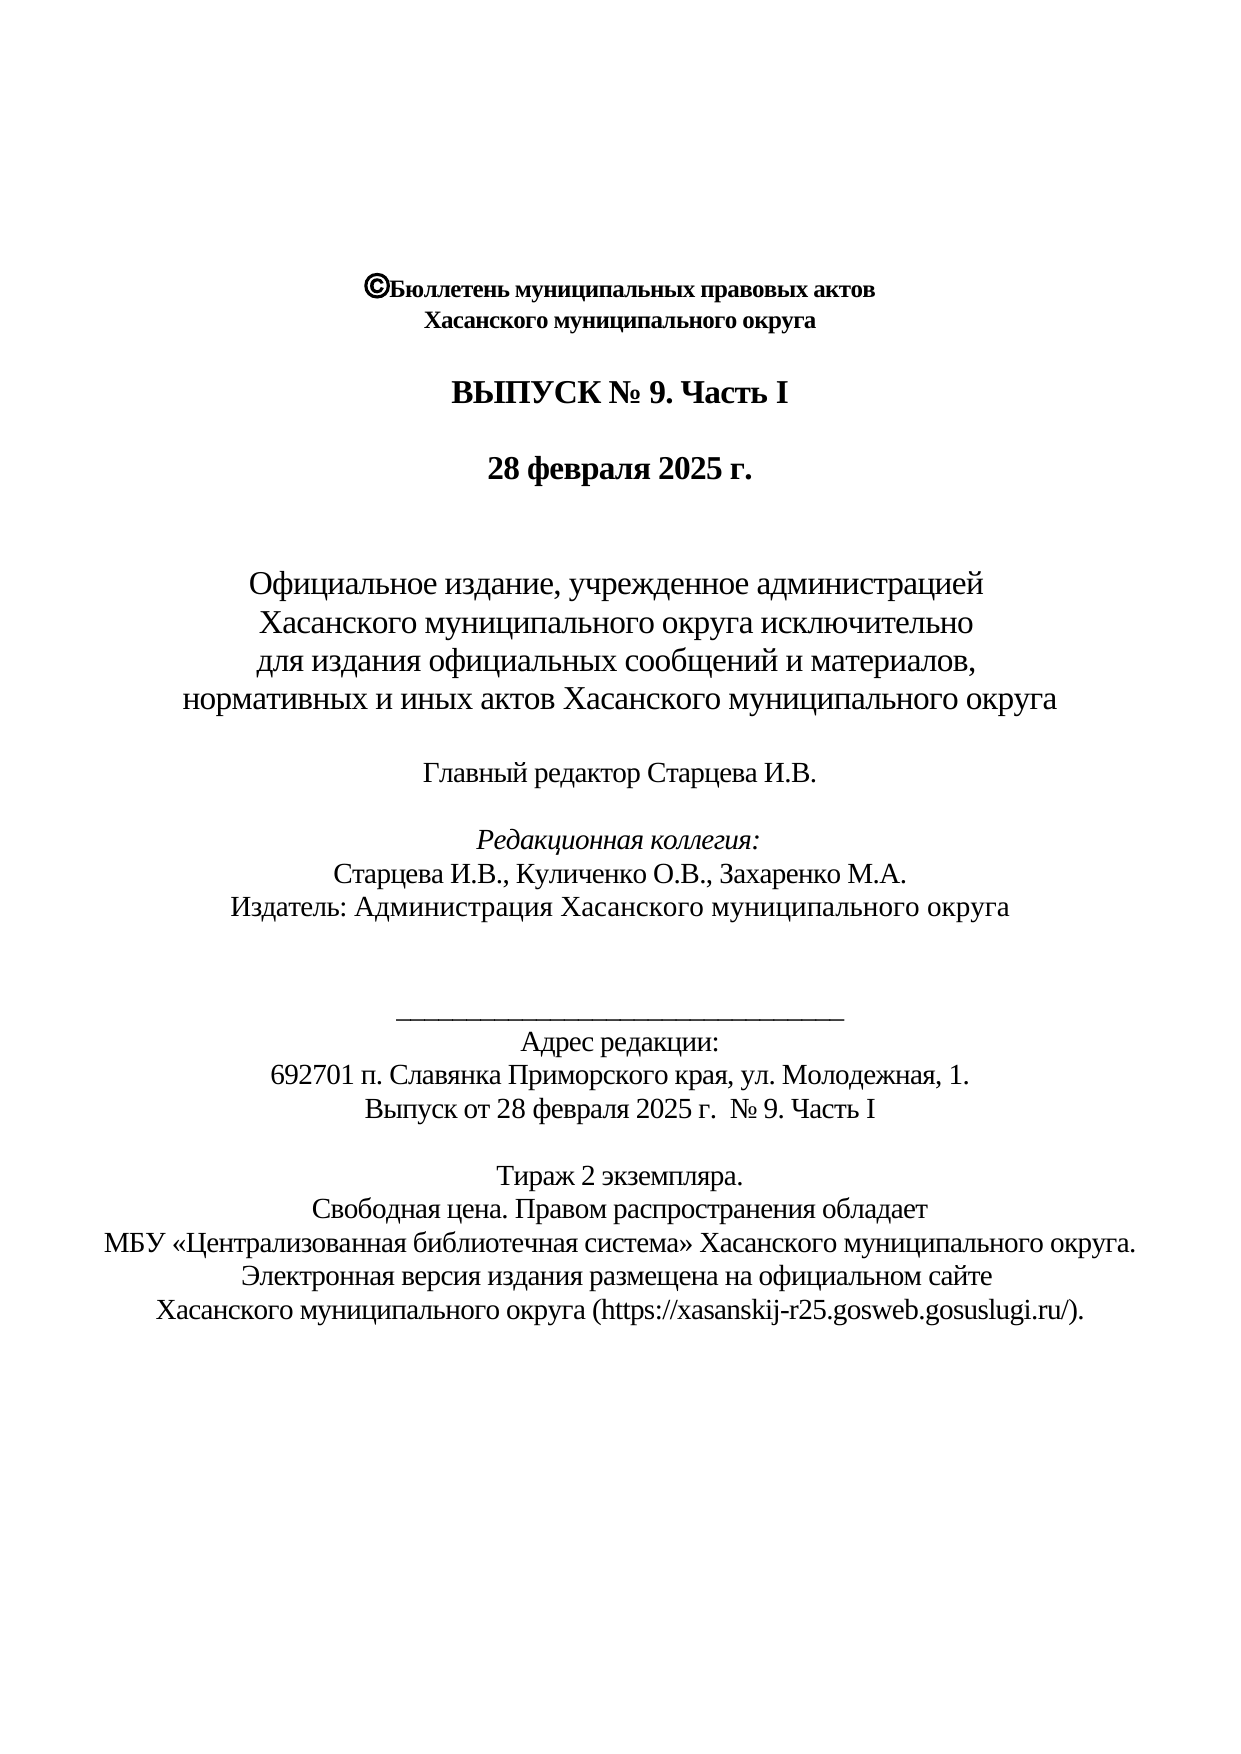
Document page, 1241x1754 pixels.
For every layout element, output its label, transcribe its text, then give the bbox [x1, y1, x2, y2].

text Выпуск от 28 февраля 2025 г. № 9. Часть I [83, 1091, 1157, 1124]
text Старцева И.В., Куличенко О.В., Захаренко М.А. [83, 856, 1157, 889]
text Главный редактор Старцева И.В. [83, 755, 1157, 789]
text ________________________________ [83, 990, 1157, 1024]
text Официальное издание, учрежденное администрацией Хасанского муниципального округа исключительно для издания официальных сообщений и материалов, нормативных и иных актов Хасанского муниципального округа [83, 564, 1157, 717]
text МБУ «Централизованная библиотечная система» Хасанского муниципального округа. [83, 1225, 1157, 1258]
text ВЫПУСК № 9. Часть I [83, 372, 1157, 410]
text Бюллетень муниципальных правовых актов Хасанского муниципального округа [83, 274, 1157, 334]
text Свободная цена. Правом распространения обладает [83, 1191, 1157, 1225]
text 28 февраля 2025 г. [83, 449, 1157, 487]
text Издатель: Администрация Хасанского муниципального округа [83, 889, 1157, 923]
text 692701 п. Славянка Приморского края, ул. Молодежная, 1. [83, 1057, 1157, 1091]
text Тираж 2 экземпляра. [83, 1158, 1157, 1191]
text Электронная версия издания размещена на официальном сайте Хасанского муниципального округа (https://xasanskij-r25.gosweb.gosuslugi.ru/). [83, 1258, 1157, 1326]
text Адрес редакции: [83, 1024, 1157, 1057]
text Редакционная коллегия: [83, 822, 1157, 856]
